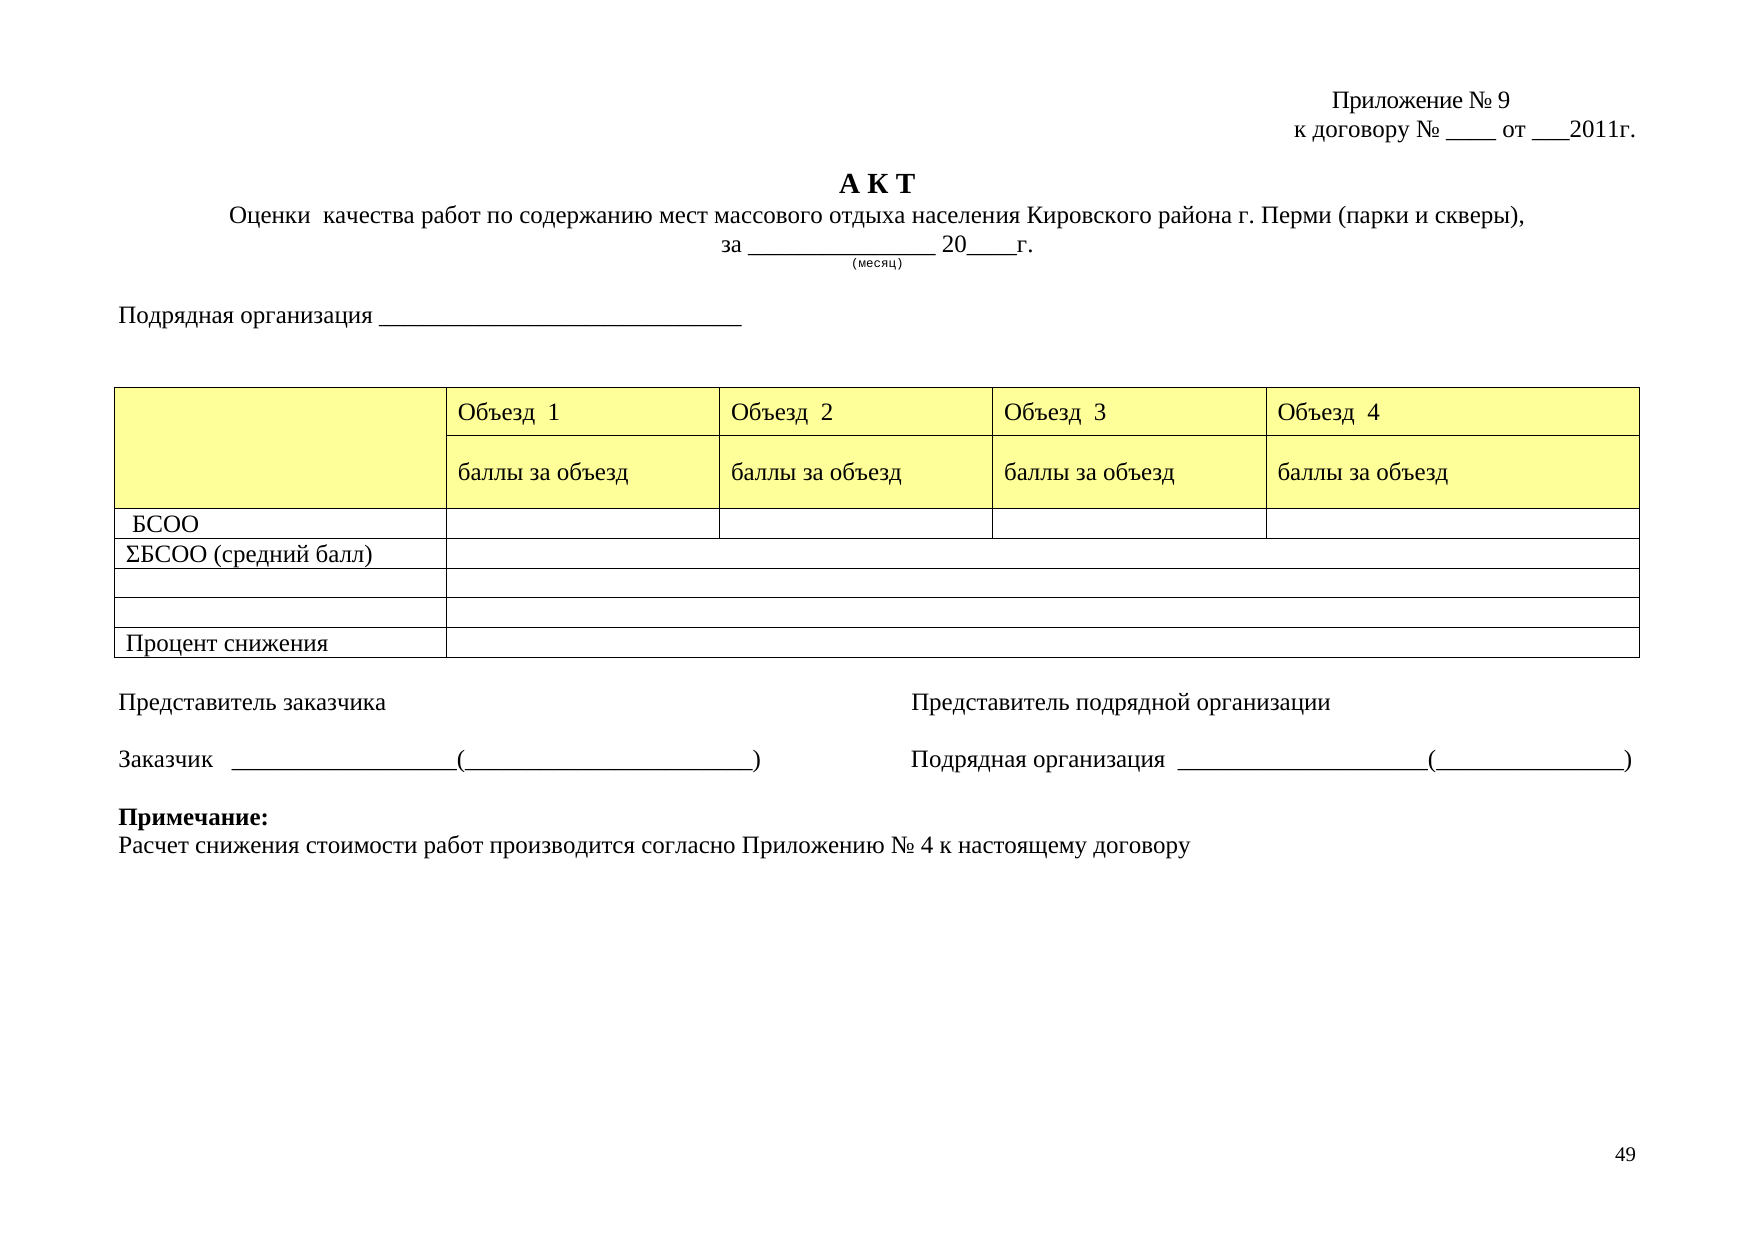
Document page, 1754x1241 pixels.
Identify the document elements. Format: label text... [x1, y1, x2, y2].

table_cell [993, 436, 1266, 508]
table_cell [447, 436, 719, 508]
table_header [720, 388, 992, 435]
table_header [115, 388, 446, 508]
text за _______________ 20____г. [118, 229, 1636, 257]
text Приложение № 9 [118, 89, 1636, 114]
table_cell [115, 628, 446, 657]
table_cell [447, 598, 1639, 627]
text Представитель заказчика Представитель подрядной организации [118, 687, 1636, 715]
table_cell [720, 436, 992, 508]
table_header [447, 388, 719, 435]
text Расчет снижения стоимости работ производится согласно Приложению № 4 к настоящему договору [118, 830, 1636, 859]
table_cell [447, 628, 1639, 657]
text к договору № ____ от ___2011г. [118, 114, 1636, 142]
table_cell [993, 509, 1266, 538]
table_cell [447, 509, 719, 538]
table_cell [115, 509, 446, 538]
text Оценки качества работ по содержанию мест массового отдыха населения Кировского района г. Перми (парки и скверы), [118, 200, 1636, 229]
text (месяц) [118, 257, 1636, 272]
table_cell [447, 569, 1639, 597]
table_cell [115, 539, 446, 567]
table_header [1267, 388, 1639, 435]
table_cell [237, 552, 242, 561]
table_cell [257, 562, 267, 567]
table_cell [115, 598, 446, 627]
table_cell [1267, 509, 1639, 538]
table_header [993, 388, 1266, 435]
text Примечание: [118, 802, 1636, 830]
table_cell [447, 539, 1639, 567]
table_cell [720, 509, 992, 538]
text Подрядная организация _____________________________ [118, 300, 1636, 329]
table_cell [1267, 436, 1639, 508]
text А К Т [118, 166, 1636, 200]
text Заказчик __________________(_______________________) Подрядная организация ____________________(_______________) [118, 744, 1636, 773]
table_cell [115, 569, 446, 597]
